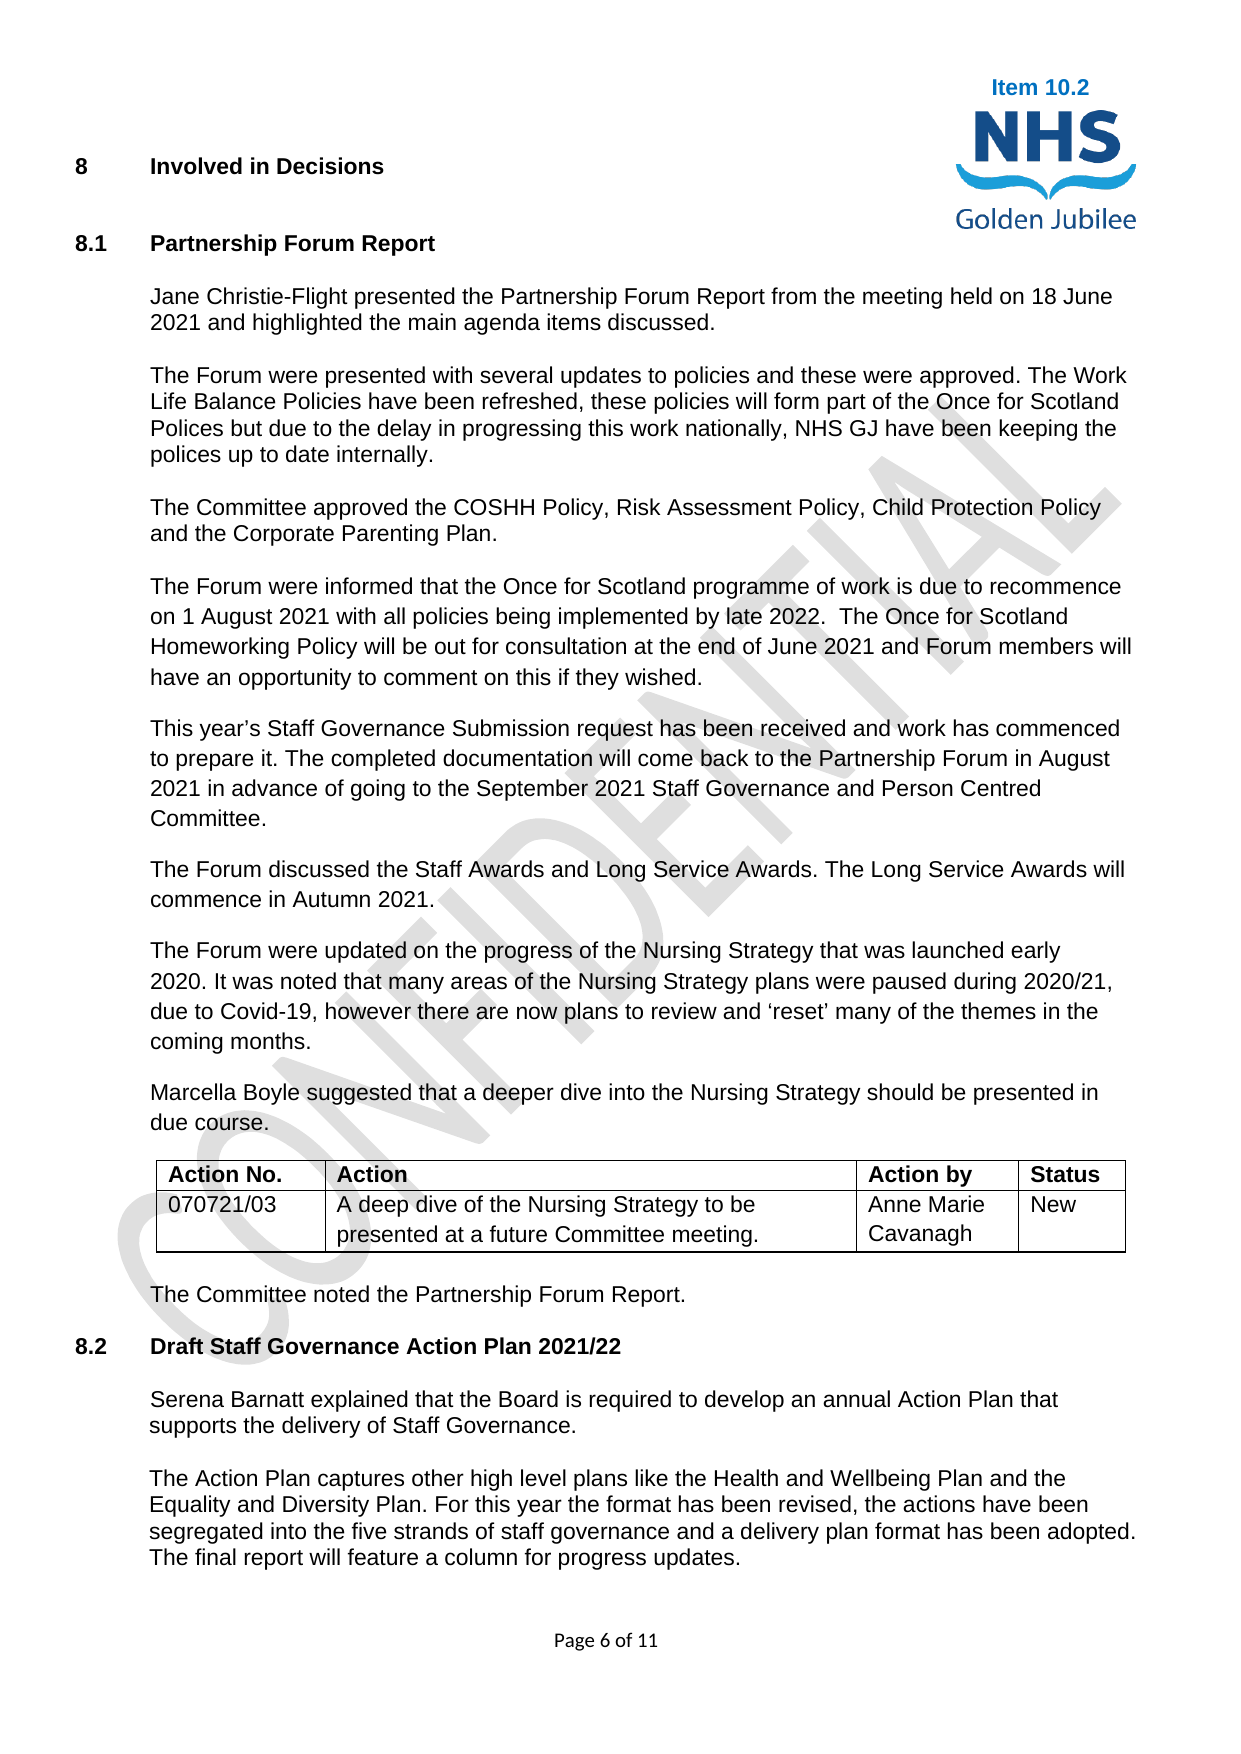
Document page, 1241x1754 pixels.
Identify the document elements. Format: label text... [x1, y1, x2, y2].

text This year’s Staff Governance Submission request has been received and work has commenced to prepare it. The completed documentation will come back to the Partnership Forum in August 2021 in advance of going to the September 2021 Staff Governance and Person Centred Committee. [150, 714, 1137, 831]
picture [955, 179, 1137, 230]
text The Forum were informed that the Once for Scotland programme of work is due to recommence on 1 August 2021 with all policies being implemented by late 2022. The Once for Scotland Homeworking Policy will be out for consultation at the end of June 2021 and Forum members will have an opportunity to comment on this if they wished. [150, 573, 1137, 690]
table_header Action [326, 1161, 856, 1190]
text The Action Plan captures other high level plans like the Health and Wellbeing Plan and the Equality and Diversity Plan. For this year the format has been revised, the actions have been segregated into the five strands of staff governance and a delivery plan format has been adopted. The final report will feature a column for progress updates. [149, 1465, 1137, 1570]
table_cell 070721/03 [157, 1191, 325, 1251]
picture [955, 110, 1137, 153]
text 8.2 Draft Staff Governance Action Plan 2021/22 [75, 1333, 1137, 1359]
text The Committee noted the Partnership Forum Report. [75, 1281, 1137, 1307]
text The Forum were presented with several updates to policies and these were approved. The Work Life Balance Policies have been refreshed, these policies will form part of the Once for Scotland Polices but due to the delay in progressing this work nationally, NHS GJ have been keeping the polices up to date internally. [150, 362, 1137, 467]
table_cell Anne Marie Cavanagh [857, 1191, 1018, 1251]
text The Committee approved the COSHH Policy, Risk Assessment Policy, Child Protection Policy and the Corporate Parenting Plan. [150, 494, 1137, 546]
text Marcella Boyle suggested that a deeper dive into the Nursing Strategy should be presented in due course. [150, 1079, 1137, 1136]
text Jane Christie-Flight presented the Partnership Forum Report from the meeting held on 18 June 2021 and highlighted the main agenda items discussed. [150, 283, 1137, 336]
table_header Action No. [157, 1161, 325, 1190]
text The Forum were updated on the progress of the Nursing Strategy that was launched early 2020. It was noted that many areas of the Nursing Strategy plans were paused during 2020/21, due to Covid-19, however there are now plans to review and ‘reset’ many of the themes in the coming months. [150, 937, 1118, 1054]
table_cell A deep dive of the Nursing Strategy to be presented at a future Committee meeting. [326, 1191, 856, 1251]
table_cell New [1019, 1191, 1125, 1251]
table_header Action by [857, 1161, 1018, 1190]
table_header Status [1019, 1161, 1125, 1190]
text Serena Barnatt explained that the Board is required to develop an annual Action Plan that supports the delivery of Staff Governance. [149, 1386, 1137, 1439]
text The Forum discussed the Staff Awards and Long Service Awards. The Long Service Awards will commence in Autumn 2021. [150, 856, 1137, 913]
text 8 Involved in Decisions [75, 153, 1137, 179]
text 8.1 Partnership Forum Report [75, 230, 1137, 257]
